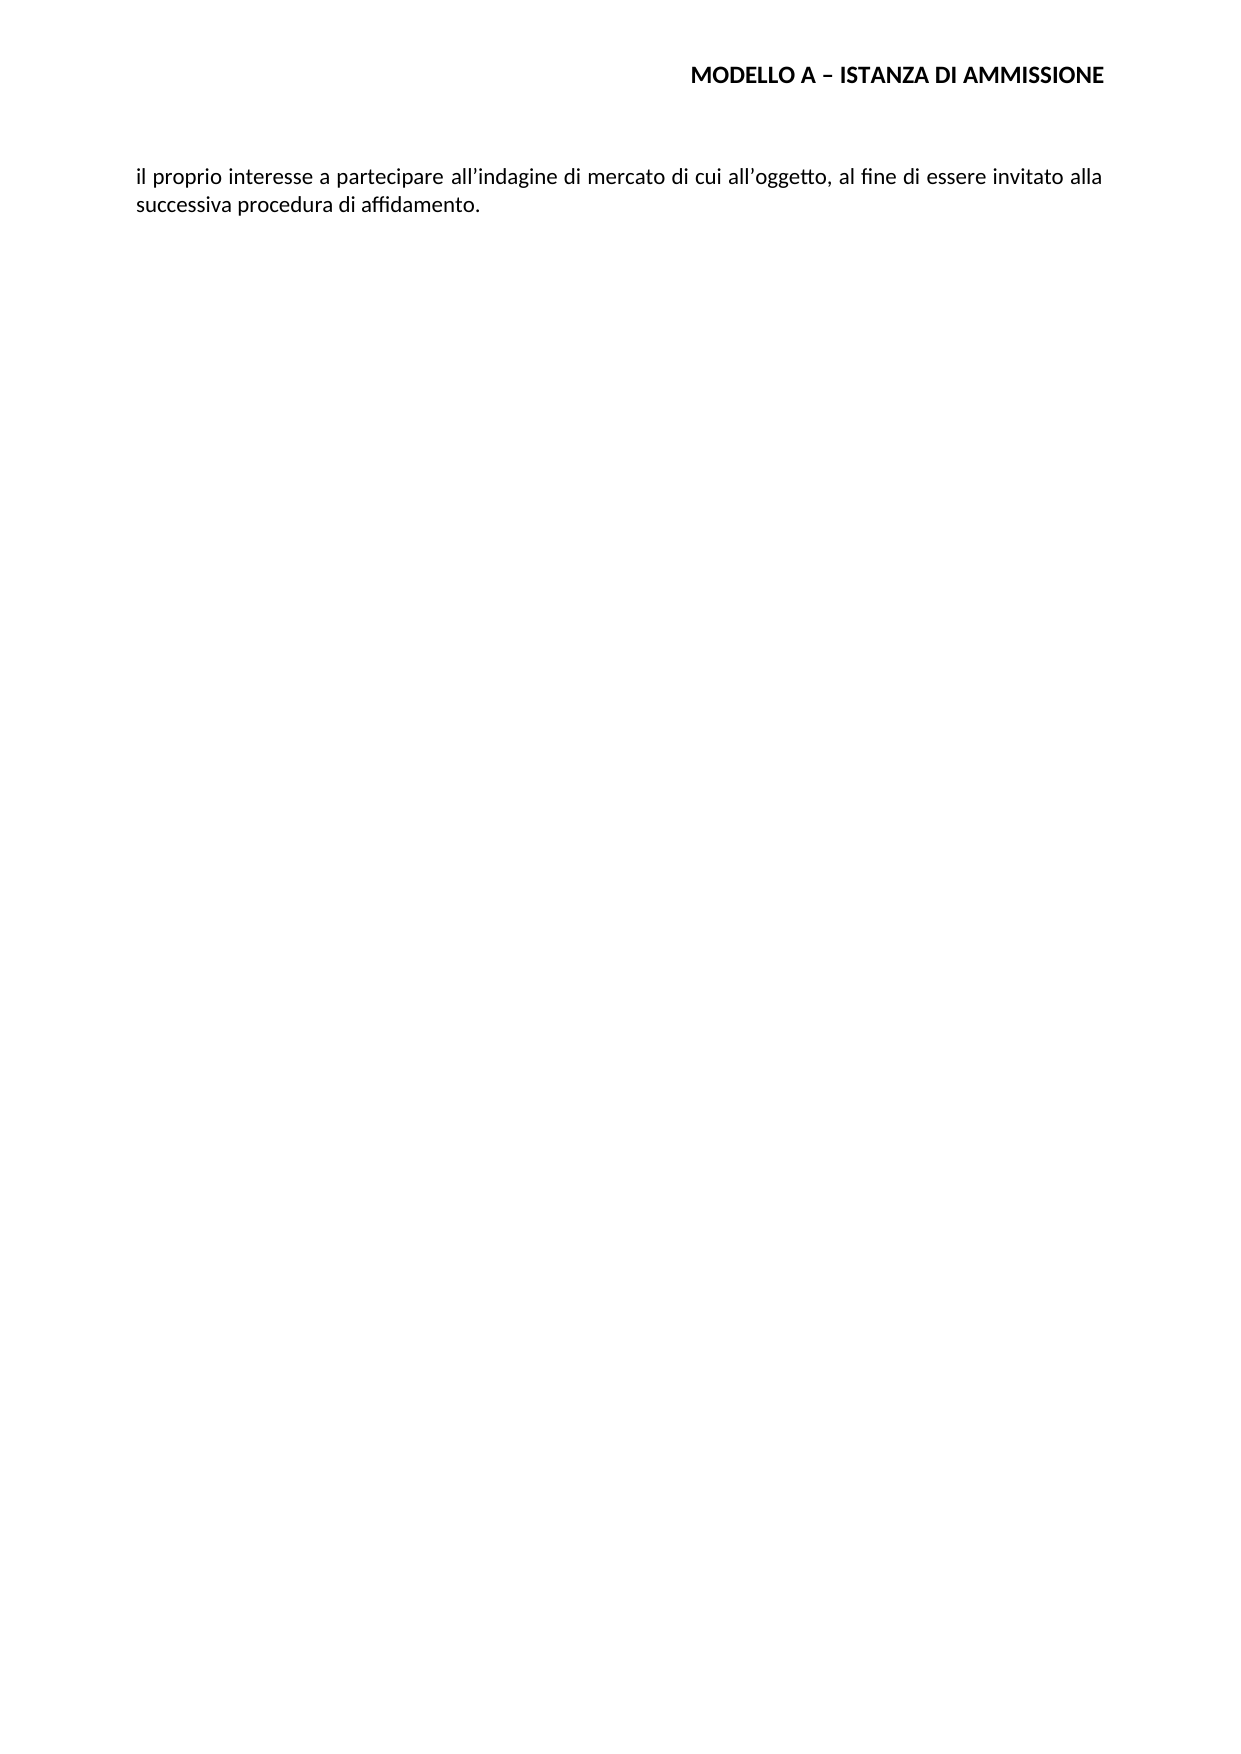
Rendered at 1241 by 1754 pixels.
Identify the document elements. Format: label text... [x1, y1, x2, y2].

text il proprio interesse a partecipare all’indagine di mercato di cui all’oggetto, al fine di essere invitato alla successiva procedura di affidamento. [136, 162, 1104, 218]
